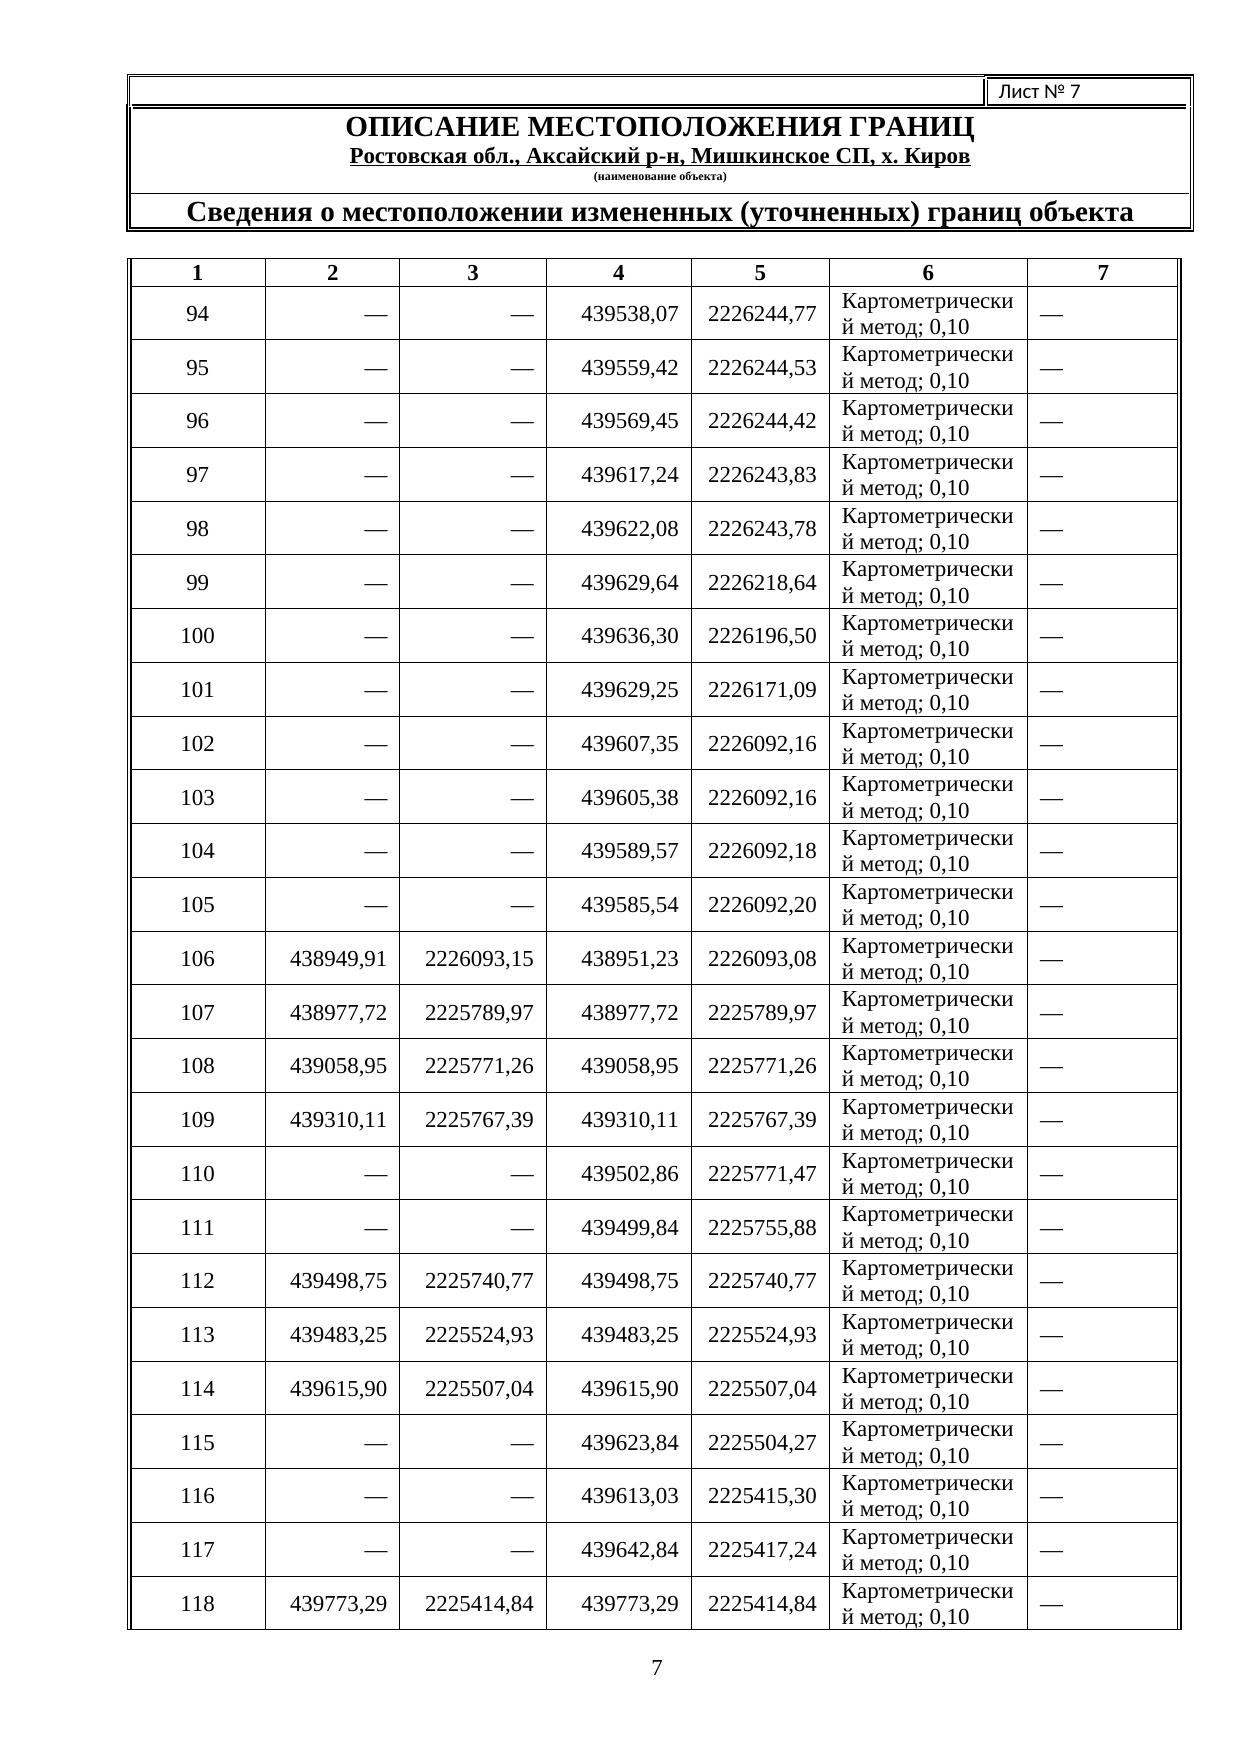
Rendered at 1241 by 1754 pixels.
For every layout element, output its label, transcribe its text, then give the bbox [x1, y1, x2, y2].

table_cell Картометрический метод; 0,10 [830, 1039, 1027, 1092]
table_cell 99 [132, 555, 265, 608]
table_cell — [400, 287, 546, 339]
table_cell 2225417,24 [692, 1523, 829, 1576]
table_cell 2225789,97 [400, 985, 546, 1038]
table_cell — [266, 1523, 399, 1576]
table_cell 2225740,77 [692, 1254, 829, 1307]
table_cell 439310,11 [266, 1093, 399, 1146]
table_cell — [400, 1415, 546, 1468]
table_cell 2225767,39 [692, 1093, 829, 1146]
table_cell — [266, 609, 399, 662]
table_cell Картометрический метод; 0,10 [830, 717, 1027, 769]
table_cell — [266, 340, 399, 393]
table_header 6 [830, 259, 1027, 286]
table_cell 116 [132, 1469, 265, 1522]
table_cell — [1028, 717, 1177, 769]
table_cell Картометрический метод; 0,10 [830, 878, 1027, 931]
table_cell 107 [132, 985, 265, 1038]
table_cell 439589,57 [547, 824, 691, 877]
table_cell 117 [132, 1523, 265, 1576]
table_cell — [266, 394, 399, 447]
table_cell — [400, 878, 546, 931]
table_cell 114 [132, 1362, 265, 1414]
table_cell Картометрический метод; 0,10 [830, 1469, 1027, 1522]
table_cell — [400, 770, 546, 823]
table_cell 2225771,26 [400, 1039, 546, 1092]
table_cell 2226093,08 [692, 932, 829, 984]
table_cell 113 [132, 1308, 265, 1361]
table_cell — [266, 1147, 399, 1199]
table_cell 112 [132, 1254, 265, 1307]
table_cell 2226196,50 [692, 609, 829, 662]
table_cell 2226244,53 [692, 340, 829, 393]
table_cell Картометрический метод; 0,10 [830, 932, 1027, 984]
table_cell 2226244,77 [692, 287, 829, 339]
table_cell 96 [132, 394, 265, 447]
table_cell 439499,84 [547, 1200, 691, 1253]
table_cell Картометрический метод; 0,10 [830, 770, 1027, 823]
table_cell — [266, 555, 399, 608]
table_cell 2225507,04 [692, 1362, 829, 1414]
table_cell — [1028, 448, 1177, 501]
table_cell — [400, 717, 546, 769]
table_cell — [1028, 985, 1177, 1038]
table_cell 439642,84 [547, 1523, 691, 1576]
table_cell 2226244,42 [692, 394, 829, 447]
table_cell 438949,91 [266, 932, 399, 984]
table_cell 102 [132, 717, 265, 769]
table_cell — [400, 1469, 546, 1522]
table_cell — [266, 1200, 399, 1253]
table_cell — [266, 1415, 399, 1468]
table_cell Картометрический метод; 0,10 [830, 1577, 1027, 1629]
table_cell — [266, 717, 399, 769]
table_cell — [1028, 609, 1177, 662]
table_cell 439613,03 [547, 1469, 691, 1522]
table_cell 104 [132, 824, 265, 877]
table_cell 98 [132, 502, 265, 554]
table_cell — [266, 287, 399, 339]
table_cell 110 [132, 1147, 265, 1199]
table_cell — [266, 448, 399, 501]
table_cell 439585,54 [547, 878, 691, 931]
table_cell 439310,11 [547, 1093, 691, 1146]
table_cell — [1028, 555, 1177, 608]
table_cell 439622,08 [547, 502, 691, 554]
table_header 7 [1028, 259, 1177, 286]
table_cell 95 [132, 340, 265, 393]
table_cell 439615,90 [547, 1362, 691, 1414]
table_cell 2226243,83 [692, 448, 829, 501]
table_cell 439058,95 [266, 1039, 399, 1092]
table_cell 100 [132, 609, 265, 662]
table_cell — [400, 555, 546, 608]
table_cell 439559,42 [547, 340, 691, 393]
table_cell — [400, 1200, 546, 1253]
table_cell — [400, 1523, 546, 1576]
table_cell 2225524,93 [400, 1308, 546, 1361]
table_cell 2226092,18 [692, 824, 829, 877]
table_cell Картометрический метод; 0,10 [830, 448, 1027, 501]
table_cell — [1028, 1308, 1177, 1361]
table_cell 439498,75 [266, 1254, 399, 1307]
table_cell — [1028, 1577, 1177, 1629]
table_cell — [1028, 932, 1177, 984]
table_cell 439605,38 [547, 770, 691, 823]
table_cell 2225504,27 [692, 1415, 829, 1468]
table_cell — [400, 1147, 546, 1199]
table_cell — [266, 663, 399, 716]
table_cell Картометрический метод; 0,10 [830, 555, 1027, 608]
table_cell — [400, 340, 546, 393]
table_cell 111 [132, 1200, 265, 1253]
table_cell — [1028, 1093, 1177, 1146]
table_cell 101 [132, 663, 265, 716]
table_cell 105 [132, 878, 265, 931]
table_cell — [1028, 824, 1177, 877]
table_cell — [1028, 394, 1177, 447]
table_cell — [1028, 287, 1177, 339]
table_cell — [1028, 1147, 1177, 1199]
table_cell — [1028, 770, 1177, 823]
table_cell 439607,35 [547, 717, 691, 769]
table_cell — [400, 394, 546, 447]
table_header 4 [547, 259, 691, 286]
table_cell 438977,72 [547, 985, 691, 1038]
table_cell Картометрический метод; 0,10 [830, 985, 1027, 1038]
table_cell Картометрический метод; 0,10 [830, 1362, 1027, 1414]
table_cell Картометрический метод; 0,10 [830, 1200, 1027, 1253]
table_header 1 [132, 259, 265, 286]
table_cell 2225789,97 [692, 985, 829, 1038]
table_cell — [266, 1469, 399, 1522]
table_cell 118 [132, 1577, 265, 1629]
table_cell Картометрический метод; 0,10 [830, 1093, 1027, 1146]
table_cell — [1028, 1415, 1177, 1468]
table_cell — [266, 878, 399, 931]
table_cell Картометрический метод; 0,10 [830, 1308, 1027, 1361]
table_cell — [1028, 1254, 1177, 1307]
table_cell 439623,84 [547, 1415, 691, 1468]
table_cell 439773,29 [547, 1577, 691, 1629]
table_cell 2225767,39 [400, 1093, 546, 1146]
table_cell 2225414,84 [400, 1577, 546, 1629]
table_cell — [266, 502, 399, 554]
table_cell 2226092,20 [692, 878, 829, 931]
table_cell 2226093,15 [400, 932, 546, 984]
table_cell Картометрический метод; 0,10 [830, 394, 1027, 447]
table_cell Картометрический метод; 0,10 [830, 1147, 1027, 1199]
table_cell — [400, 609, 546, 662]
table_cell 439773,29 [266, 1577, 399, 1629]
table_cell 439615,90 [266, 1362, 399, 1414]
table_cell — [1028, 1523, 1177, 1576]
table_header 5 [692, 259, 829, 286]
table_cell 2225771,26 [692, 1039, 829, 1092]
table_cell — [266, 824, 399, 877]
table_cell — [1028, 502, 1177, 554]
table_cell 115 [132, 1415, 265, 1468]
table_cell 439498,75 [547, 1254, 691, 1307]
table_cell 2225755,88 [692, 1200, 829, 1253]
table_cell 439636,30 [547, 609, 691, 662]
table_header 2 [266, 259, 399, 286]
table_cell 103 [132, 770, 265, 823]
table_cell — [1028, 1362, 1177, 1414]
table_cell — [266, 770, 399, 823]
table_cell 439617,24 [547, 448, 691, 501]
table_cell 439538,07 [547, 287, 691, 339]
table_cell — [400, 663, 546, 716]
table_cell 439483,25 [266, 1308, 399, 1361]
table_cell — [400, 824, 546, 877]
table_cell 2226171,09 [692, 663, 829, 716]
table_cell 106 [132, 932, 265, 984]
table_cell Картометрический метод; 0,10 [830, 502, 1027, 554]
table_cell 438977,72 [266, 985, 399, 1038]
table_cell 439569,45 [547, 394, 691, 447]
table_cell Картометрический метод; 0,10 [830, 1523, 1027, 1576]
table_cell 2226092,16 [692, 717, 829, 769]
table_cell Картометрический метод; 0,10 [830, 340, 1027, 393]
table_cell 2226092,16 [692, 770, 829, 823]
table_cell 2225414,84 [692, 1577, 829, 1629]
table_cell 439483,25 [547, 1308, 691, 1361]
table_cell — [400, 502, 546, 554]
table_cell Картометрический метод; 0,10 [830, 1415, 1027, 1468]
table_cell Картометрический метод; 0,10 [830, 287, 1027, 339]
table_cell Картометрический метод; 0,10 [830, 663, 1027, 716]
table_cell 439058,95 [547, 1039, 691, 1092]
table_cell — [1028, 1039, 1177, 1092]
table_cell Картометрический метод; 0,10 [830, 1254, 1027, 1307]
table_cell 2225771,47 [692, 1147, 829, 1199]
table_cell 94 [132, 287, 265, 339]
table_header 3 [400, 259, 546, 286]
table_cell — [1028, 1469, 1177, 1522]
table_cell 109 [132, 1093, 265, 1146]
table_cell 439502,86 [547, 1147, 691, 1199]
table_cell 2225740,77 [400, 1254, 546, 1307]
table_cell 2226218,64 [692, 555, 829, 608]
table_cell — [400, 448, 546, 501]
table_cell 439629,25 [547, 663, 691, 716]
table_cell 108 [132, 1039, 265, 1092]
table_cell Картометрический метод; 0,10 [830, 824, 1027, 877]
table_cell — [1028, 340, 1177, 393]
table_cell 2225507,04 [400, 1362, 546, 1414]
table_cell — [1028, 1200, 1177, 1253]
table_cell Картометрический метод; 0,10 [830, 609, 1027, 662]
table_cell 97 [132, 448, 265, 501]
table_cell 438951,23 [547, 932, 691, 984]
table_cell 2225415,30 [692, 1469, 829, 1522]
table_cell — [1028, 878, 1177, 931]
table_cell — [1028, 663, 1177, 716]
table_cell 2225524,93 [692, 1308, 829, 1361]
table_cell 439629,64 [547, 555, 691, 608]
table_cell 2226243,78 [692, 502, 829, 554]
